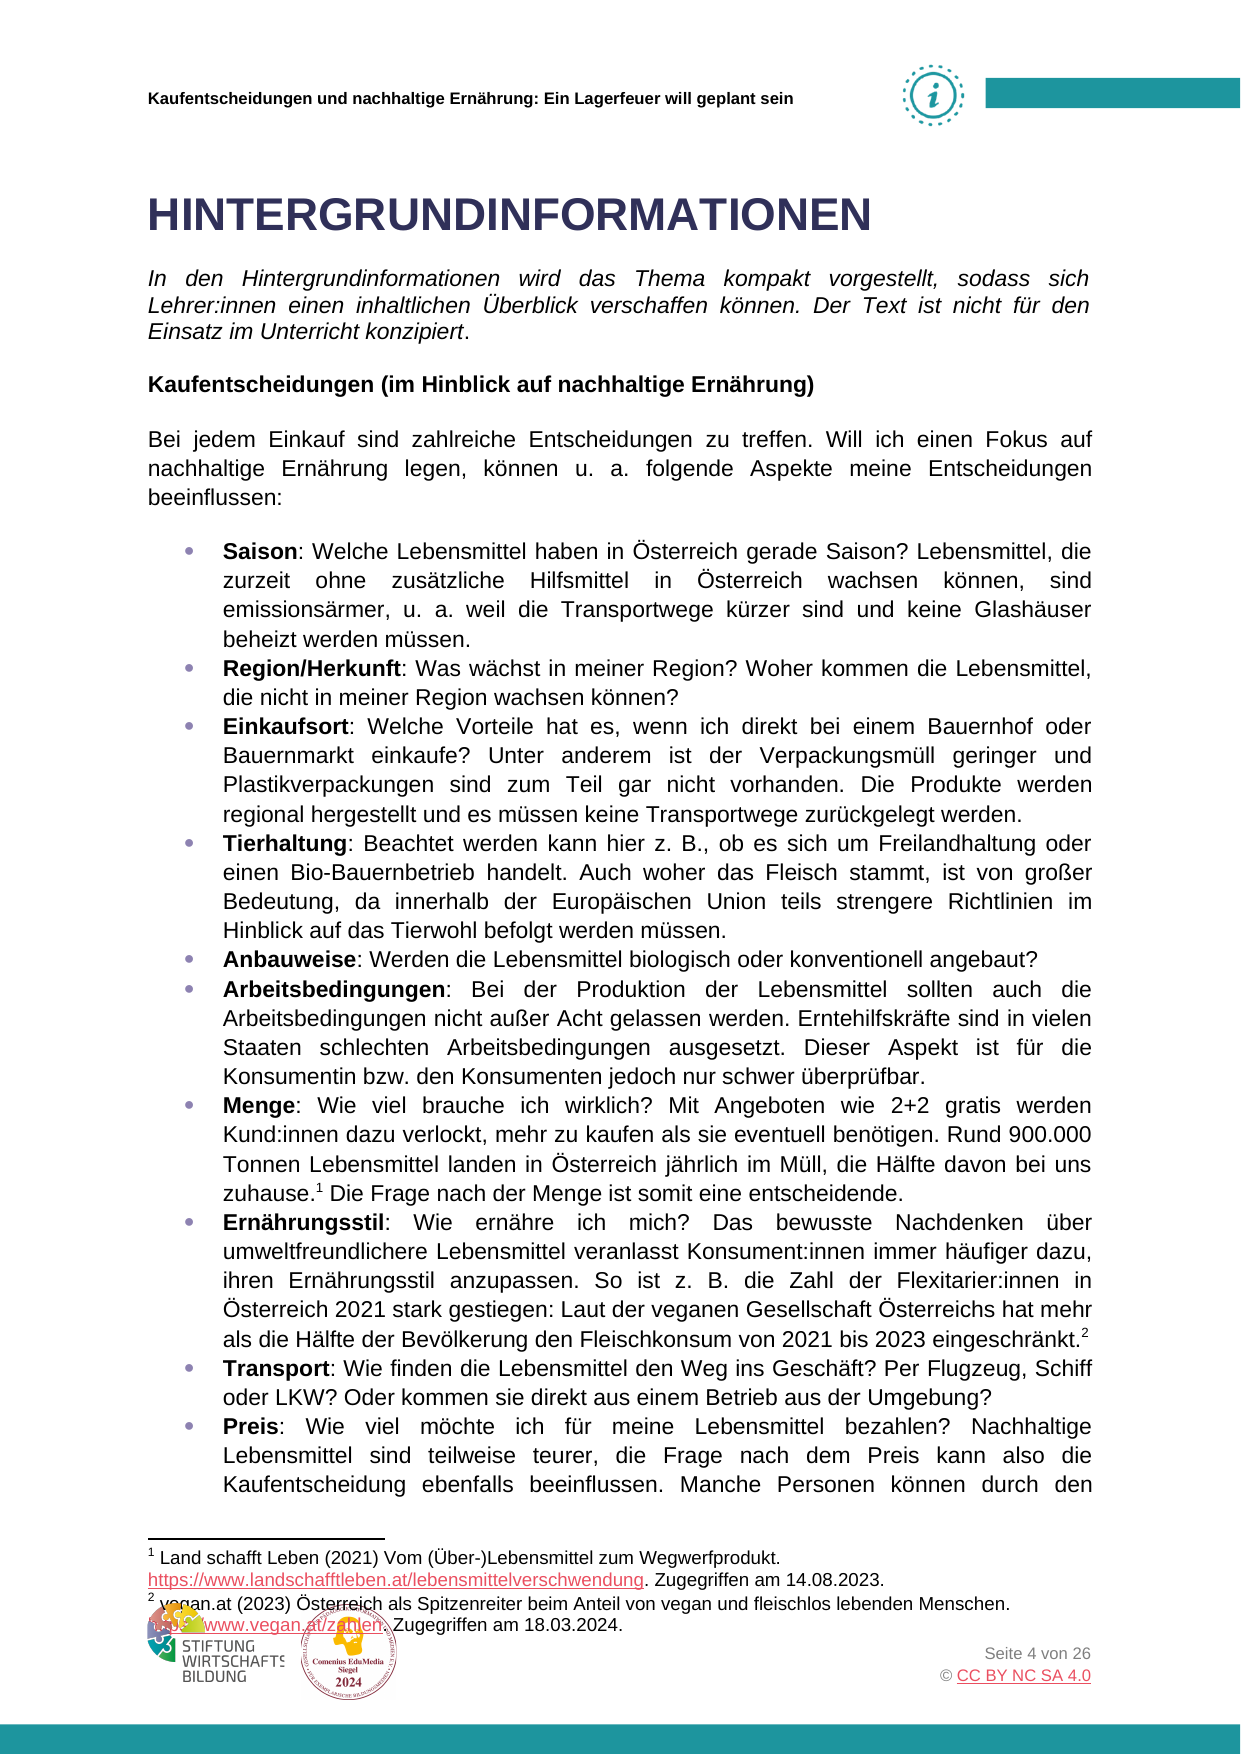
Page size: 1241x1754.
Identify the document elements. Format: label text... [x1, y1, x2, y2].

list Arbeitsbedingungen: Bei der Produktion der Lebensmittel sollten auch die Arbeitsbedingungen nicht außer Acht gelassen werden. Erntehilfskräfte sind in vielen Staaten schlechten Arbeitsbedingungen ausgesetzt. Dieser Aspekt ist für die Konsumentin bzw. den Konsumenten jedoch nur schwer überprüfbar. [185, 974, 1093, 1090]
list Einkaufsort: Welche Vorteile hat es, wenn ich direkt bei einem Bauernhof oder Bauernmarkt einkaufe? Unter anderem ist der Verpackungsmüll geringer und Plastikverpackungen sind zum Teil gar nicht vorhanden. Die Produkte werden regional hergestellt und es müssen keine Transportwege zurückgelegt werden. [185, 711, 1093, 828]
list Tierhaltung: Beachtet werden kann hier z. B., ob es sich um Freilandhaltung oder einen Bio-Bauernbetrieb handelt. Auch woher das Fleisch stammt, ist von großer Bedeutung, da innerhalb der Europäischen Union teils strengere Richtlinien im Hinblick auf das Tierwohl befolgt werden müssen. [185, 828, 1093, 944]
picture [146, 1602, 285, 1682]
text In den Hintergrundinformationen wird das Thema kompakt vorgestellt, sodass sich Lehrer:innen einen inhaltlichen Überblick verschaffen können. Der Text ist nicht für den Einsatz im Unterricht konzipiert. [148, 265, 1093, 344]
list Transport: Wie finden die Lebensmittel den Weg ins Geschäft? Per Flugzeug, Schiff oder LKW? Oder kommen sie direkt aus einem Betrieb aus der Umgebung? [185, 1353, 1093, 1411]
subtitle Hintergrundinformationen [148, 188, 1093, 240]
picture [301, 1604, 397, 1700]
list Saison: Welche Lebensmittel haben in Österreich gerade Saison? Lebensmittel, die zurzeit ohne zusätzliche Hilfsmittel in Österreich wachsen können, sind emissionsärmer, u. a. weil die Transportwege kürzer sind und keine Glashäuser beheizt werden müssen. [185, 536, 1093, 653]
text Bei jedem Einkauf sind zahlreiche Entscheidungen zu treffen. Will ich einen Fokus auf nachhaltige Ernährung legen, können u. a. folgende Aspekte meine Entscheidungen beeinflussen: [148, 424, 1093, 511]
text Kaufentscheidungen (im Hinblick auf nachhaltige Ernährung) [148, 369, 1093, 399]
list Ernährungsstil: Wie ernähre ich mich? Das bewusste Nachdenken über umweltfreundlichere Lebensmittel veranlasst Konsument:innen immer häufiger dazu, ihren Ernährungsstil anzupassen. So ist z. B. die Zahl der Flexitarier:innen in Österreich 2021 stark gestiegen: Laut der veganen Gesellschaft Österreichs hat mehr als die Hälfte der Bevölkerung den Fleischkonsum von 2021 bis 2023 eingeschränkt. [185, 1207, 1093, 1353]
picture [901, 63, 965, 127]
list Anbauweise: Werden die Lebensmittel biologisch oder konventionell angebaut? [185, 944, 1093, 974]
list Menge: Wie viel brauche ich wirklich? Mit Angeboten wie 2+2 gratis werden Kund:innen dazu verlockt, mehr zu kaufen als sie eventuell benötigen. Rund 900.000 Tonnen Lebensmittel landen in Österreich jährlich im Müll, die Hälfte davon bei uns zuhause. Die Frage nach der Menge ist somit eine entscheidende. [185, 1090, 1093, 1207]
list Region/Herkunft: Was wächst in meiner Region? Woher kommen die Lebensmittel, die nicht in meiner Region wachsen können? [185, 653, 1093, 711]
